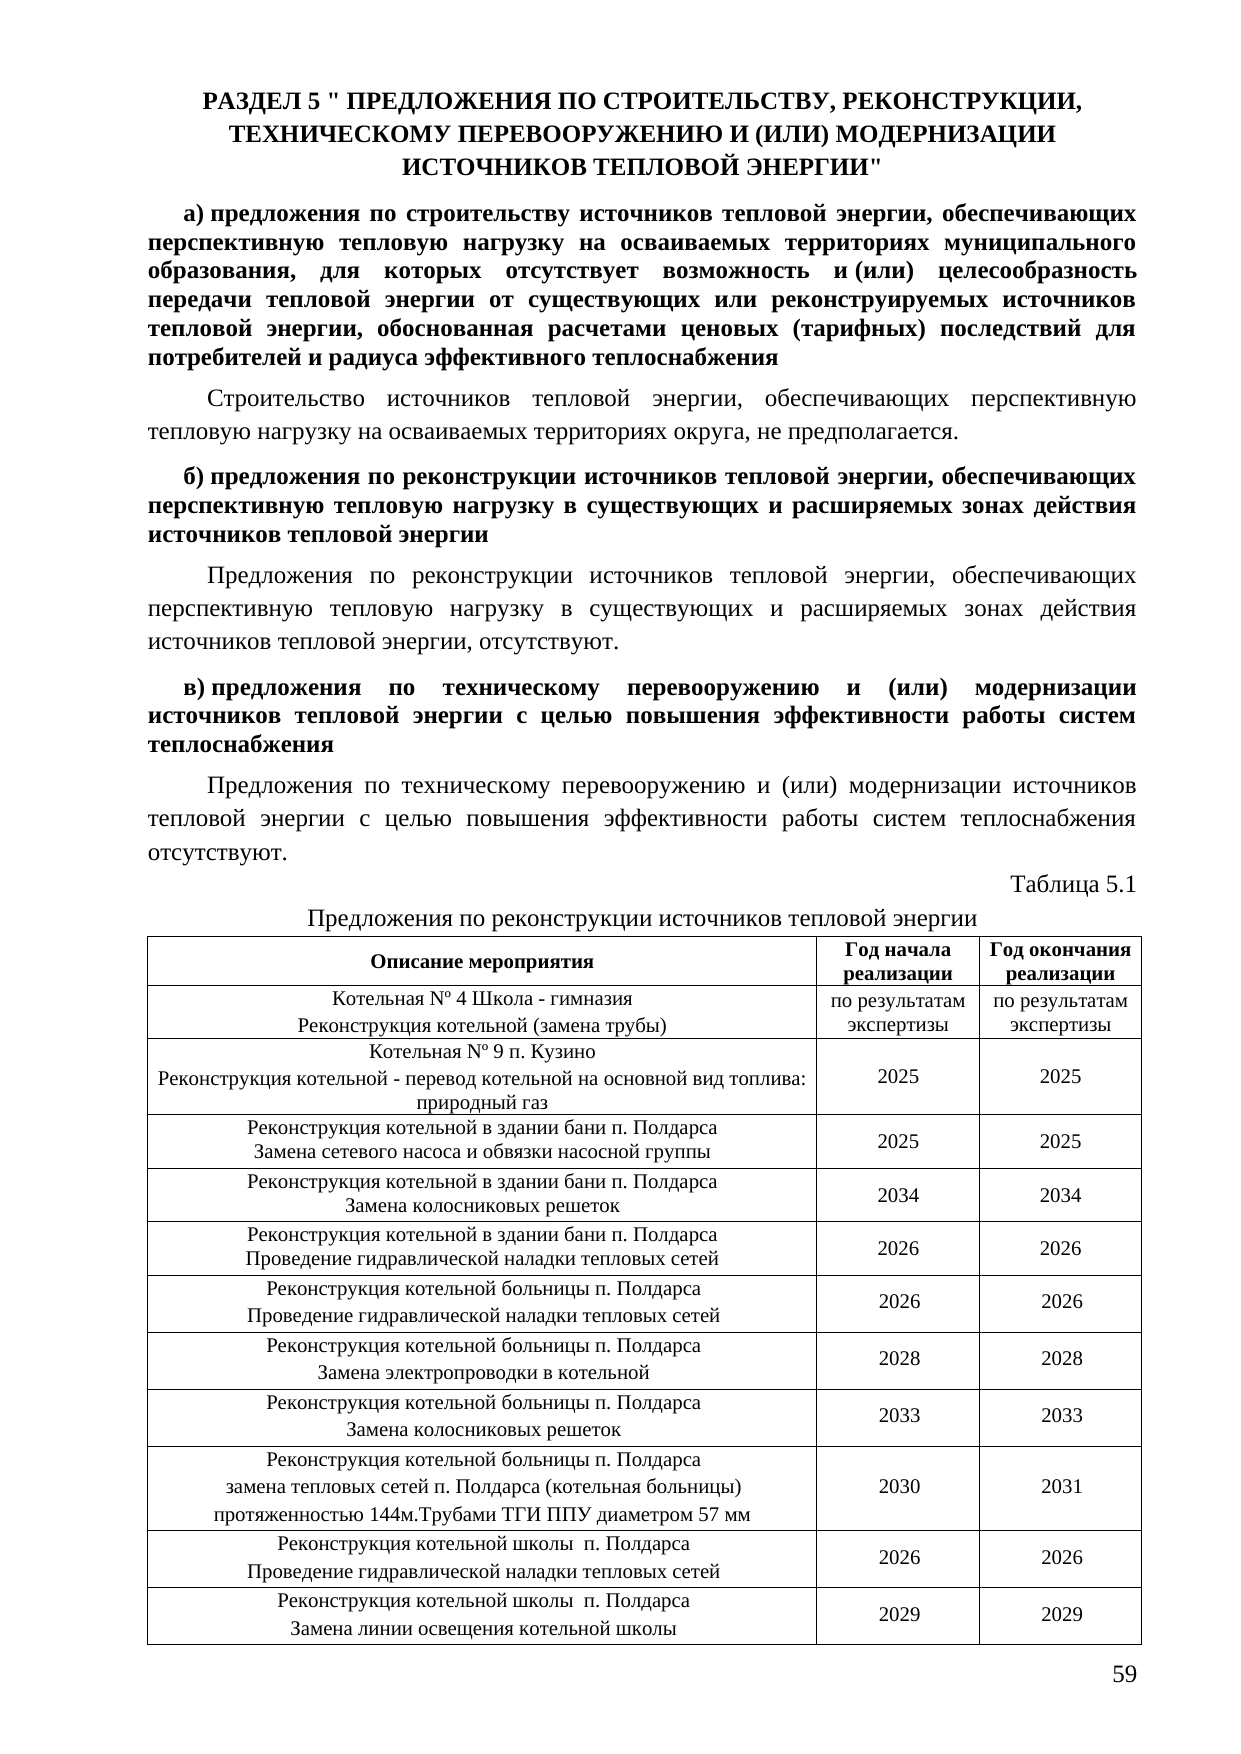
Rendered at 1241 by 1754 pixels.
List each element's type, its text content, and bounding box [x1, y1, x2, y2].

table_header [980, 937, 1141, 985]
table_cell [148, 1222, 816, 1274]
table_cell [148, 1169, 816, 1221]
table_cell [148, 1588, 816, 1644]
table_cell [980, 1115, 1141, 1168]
text в) предложения по техническому перевооружению и (или) модернизации источников тепловой энергии с целью повышения эффективности работы систем теплоснабжения [148, 672, 1137, 758]
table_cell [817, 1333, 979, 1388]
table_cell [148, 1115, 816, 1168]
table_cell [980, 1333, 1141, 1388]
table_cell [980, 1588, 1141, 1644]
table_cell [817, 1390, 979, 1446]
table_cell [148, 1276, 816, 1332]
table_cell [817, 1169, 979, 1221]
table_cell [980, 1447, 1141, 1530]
text Таблица 5.1 [148, 869, 1137, 898]
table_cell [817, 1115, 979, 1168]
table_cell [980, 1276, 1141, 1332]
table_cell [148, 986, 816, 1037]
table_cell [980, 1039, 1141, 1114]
text Предложения по техническому перевооружению и (или) модернизации источников тепловой энергии с целью повышения эффективности работы систем теплоснабжения отсутствуют. [148, 771, 1137, 865]
text РАЗДЕЛ 5 " ПРЕДЛОЖЕНИЯ ПО СТРОИТЕЛЬСТВУ, РЕКОНСТРУКЦИИ, ТЕХНИЧЕСКОМУ ПЕРЕВООРУЖЕНИЮ И (ИЛИ) МОДЕРНИЗАЦИИ ИСТОЧНИКОВ ТЕПЛОВОЙ ЭНЕРГИИ" [148, 86, 1137, 181]
text б) предложения по реконструкции источников тепловой энергии, обеспечивающих перспективную тепловую нагрузку в существующих и расширяемых зонах действия источников тепловой энергии [148, 461, 1137, 548]
text Предложения по реконструкции источников тепловой энергии, обеспечивающих перспективную тепловую нагрузку в существующих и расширяемых зонах действия источников тепловой энергии, отсутствуют. [148, 560, 1137, 655]
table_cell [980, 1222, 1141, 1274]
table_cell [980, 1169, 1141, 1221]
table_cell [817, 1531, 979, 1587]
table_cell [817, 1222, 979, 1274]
text а) предложения по строительству источников тепловой энергии, обеспечивающих перспективную тепловую нагрузку на осваиваемых территориях муниципального образования, для которых отсутствует возможность и (или) целесообразность передачи тепловой энергии от существующих или реконструируемых источников тепловой энергии, обоснованная расчетами ценовых (тарифных) последствий для потребителей и радиуса эффективного теплоснабжения [148, 198, 1137, 370]
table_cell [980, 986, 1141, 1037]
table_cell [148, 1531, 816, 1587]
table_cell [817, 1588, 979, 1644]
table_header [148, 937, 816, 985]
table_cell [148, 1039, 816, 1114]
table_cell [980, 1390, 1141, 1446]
text Строительство источников тепловой энергии, обеспечивающих перспективную тепловую нагрузку на осваиваемых территориях округа, не предполагается. [148, 383, 1137, 445]
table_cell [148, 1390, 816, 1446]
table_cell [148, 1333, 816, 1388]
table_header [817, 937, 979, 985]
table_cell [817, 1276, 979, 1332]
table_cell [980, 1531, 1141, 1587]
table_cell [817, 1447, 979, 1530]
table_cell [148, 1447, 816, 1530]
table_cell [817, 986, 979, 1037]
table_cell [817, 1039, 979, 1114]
text Предложения по реконструкции источников тепловой энергии [148, 903, 1137, 931]
